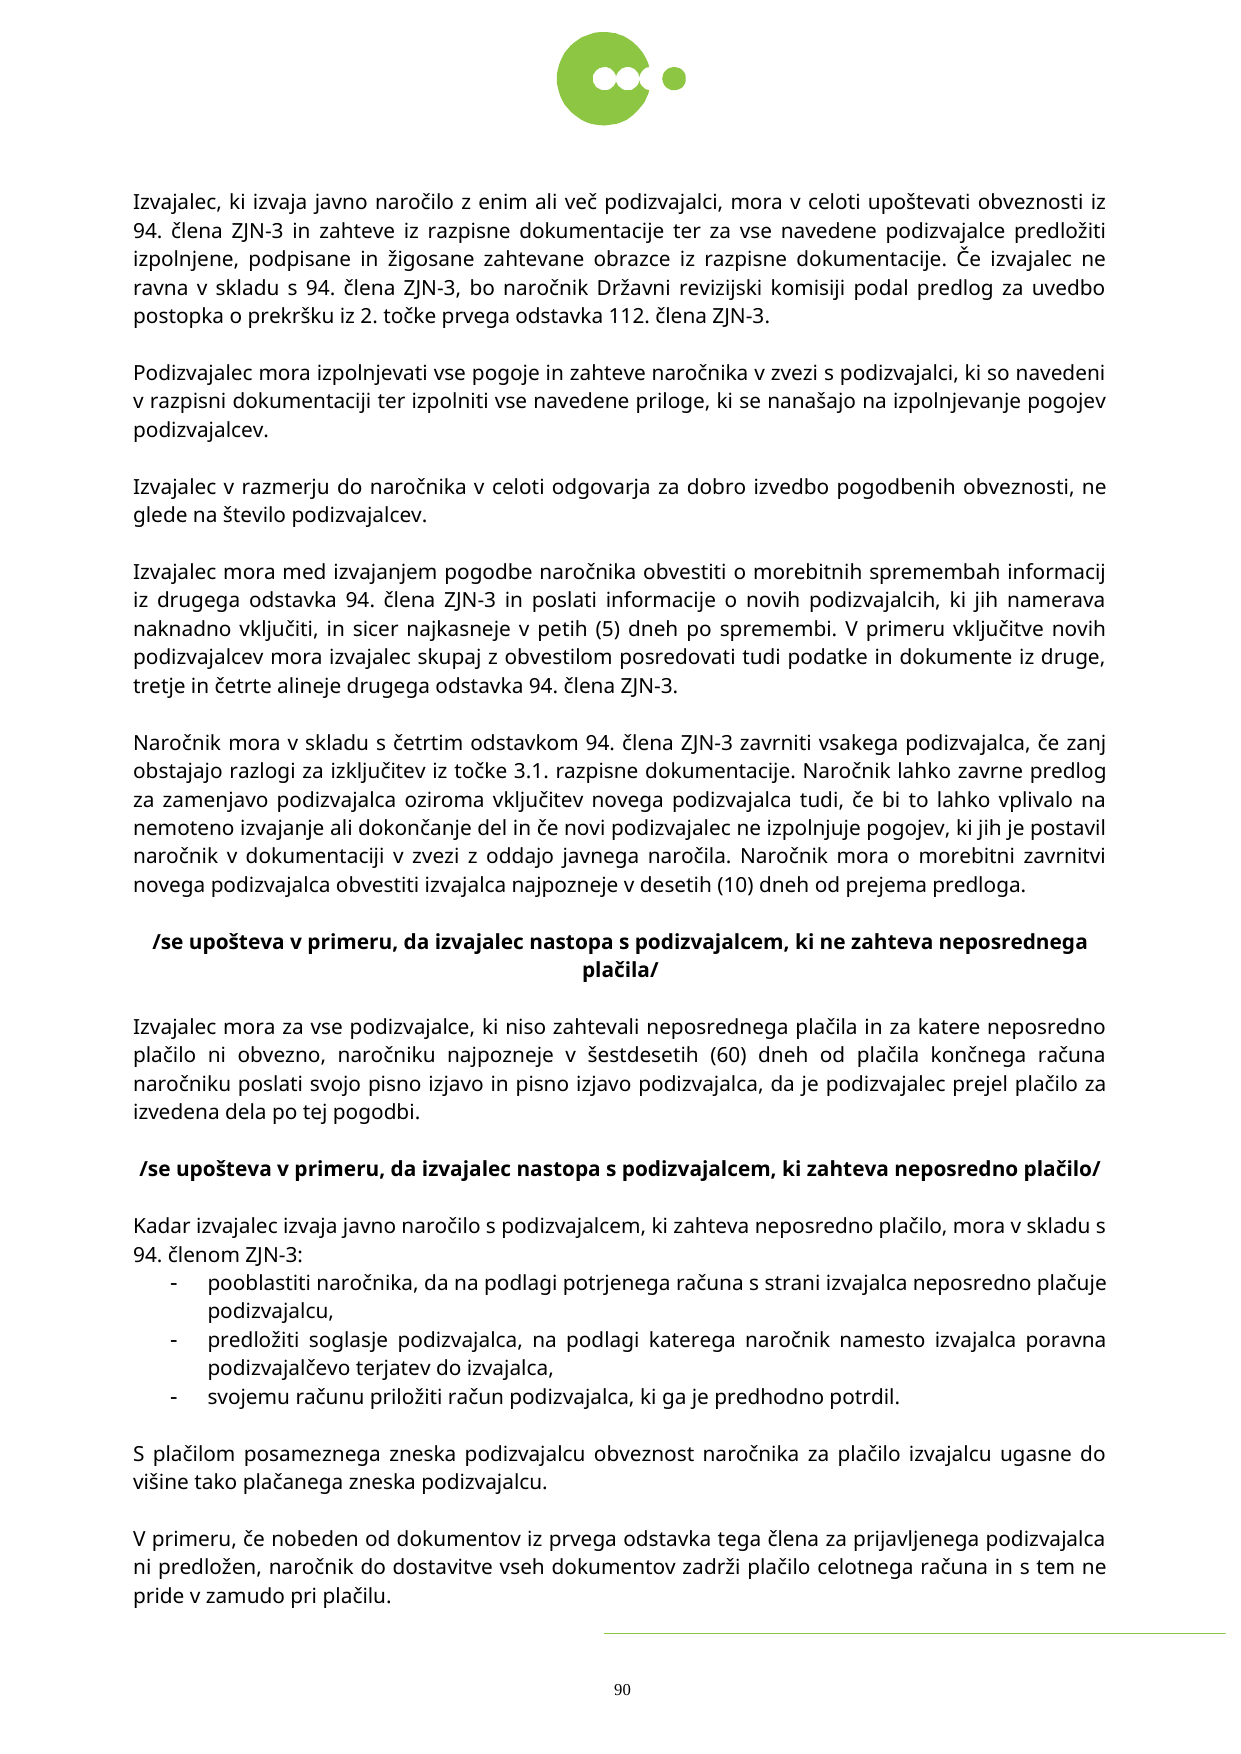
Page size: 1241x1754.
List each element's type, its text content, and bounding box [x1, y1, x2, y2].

text Izvajalec, ki izvaja javno naročilo z enim ali več podizvajalci, mora v celoti upoštevati obveznosti iz 94. člena ZJN-3 in zahteve iz razpisne dokumentacije ter za vse navedene podizvajalce predložiti izpolnjene, podpisane in žigosane zahtevane obrazce iz razpisne dokumentacije. Če izvajalec ne ravna v skladu s 94. člena ZJN-3, bo naročnik Državni revizijski komisiji podal predlog za uvedbo postopka o prekršku iz 2. točke prvega odstavka 112. člena ZJN-3. [133, 187, 1107, 330]
list predložiti soglasje podizvajalca, na podlagi katerega naročnik namesto izvajalca poravna podizvajalčevo terjatev do izvajalca, [170, 1325, 1107, 1382]
text Kadar izvajalec izvaja javno naročilo s podizvajalcem, ki zahteva neposredno plačilo, mora v skladu s 94. členom ZJN-3: [133, 1211, 1107, 1268]
text Naročnik mora v skladu s četrtim odstavkom 94. člena ZJN-3 zavrniti vsakega podizvajalca, če zanj obstajajo razlogi za izključitev iz točke 3.1. razpisne dokumentacije. Naročnik lahko zavrne predlog za zamenjavo podizvajalca oziroma vključitev novega podizvajalca tudi, če bi to lahko vplivalo na nemoteno izvajanje ali dokončanje del in če novi podizvajalec ne izpolnjuje pogojev, ki jih je postavil naročnik v dokumentaciji v zvezi z oddajo javnega naročila. Naročnik mora o morebitni zavrnitvi novega podizvajalca obvestiti izvajalca najpozneje v desetih (10) dneh od prejema predloga. [133, 728, 1107, 898]
text /se upošteva v primeru, da izvajalec nastopa s podizvajalcem, ki ne zahteva neposrednega plačila/ [133, 927, 1107, 984]
text Izvajalec mora za vse podizvajalce, ki niso zahtevali neposrednega plačila in za katere neposredno plačilo ni obvezno, naročniku najpozneje v šestdesetih (60) dneh od plačila končnega računa naročniku poslati svojo pisno izjavo in pisno izjavo podizvajalca, da je podizvajalec prejel plačilo za izvedena dela po tej pogodbi. [133, 1012, 1107, 1126]
text Izvajalec v razmerju do naročnika v celoti odgovarja za dobro izvedbo pogodbenih obveznosti, ne glede na število podizvajalcev. [133, 472, 1107, 529]
text /se upošteva v primeru, da izvajalec nastopa s podizvajalcem, ki zahteva neposredno plačilo/ [133, 1154, 1107, 1183]
text S plačilom posameznega zneska podizvajalcu obveznost naročnika za plačilo izvajalcu ugasne do višine tako plačanega zneska podizvajalcu. [133, 1439, 1107, 1496]
text V primeru, če nobeden od dokumentov iz prvega odstavka tega člena za prijavljenega podizvajalca ni predložen, naročnik do dostavitve vseh dokumentov zadrži plačilo celotnega računa in s tem ne pride v zamudo pri plačilu. [133, 1524, 1107, 1609]
list svojemu računu priložiti račun podizvajalca, ki ga je predhodno potrdil. [170, 1382, 1107, 1410]
text Podizvajalec mora izpolnjevati vse pogoje in zahteve naročnika v zvezi s podizvajalci, ki so navedeni v razpisni dokumentaciji ter izpolniti vse navedene priloge, ki se nanašajo na izpolnjevanje pogojev podizvajalcev. [133, 358, 1107, 443]
list pooblastiti naročnika, da na podlagi potrjenega računa s strani izvajalca neposredno plačuje podizvajalcu, [170, 1268, 1107, 1325]
text Izvajalec mora med izvajanjem pogodbe naročnika obvestiti o morebitnih spremembah informacij iz drugega odstavka 94. člena ZJN-3 in poslati informacije o novih podizvajalcih, ki jih namerava naknadno vključiti, in sicer najkasneje v petih (5) dneh po spremembi. V primeru vključitve novih podizvajalcev mora izvajalec skupaj z obvestilom posredovati tudi podatke in dokumente iz druge, tretje in četrte alineje drugega odstavka 94. člena ZJN-3. [133, 557, 1107, 699]
